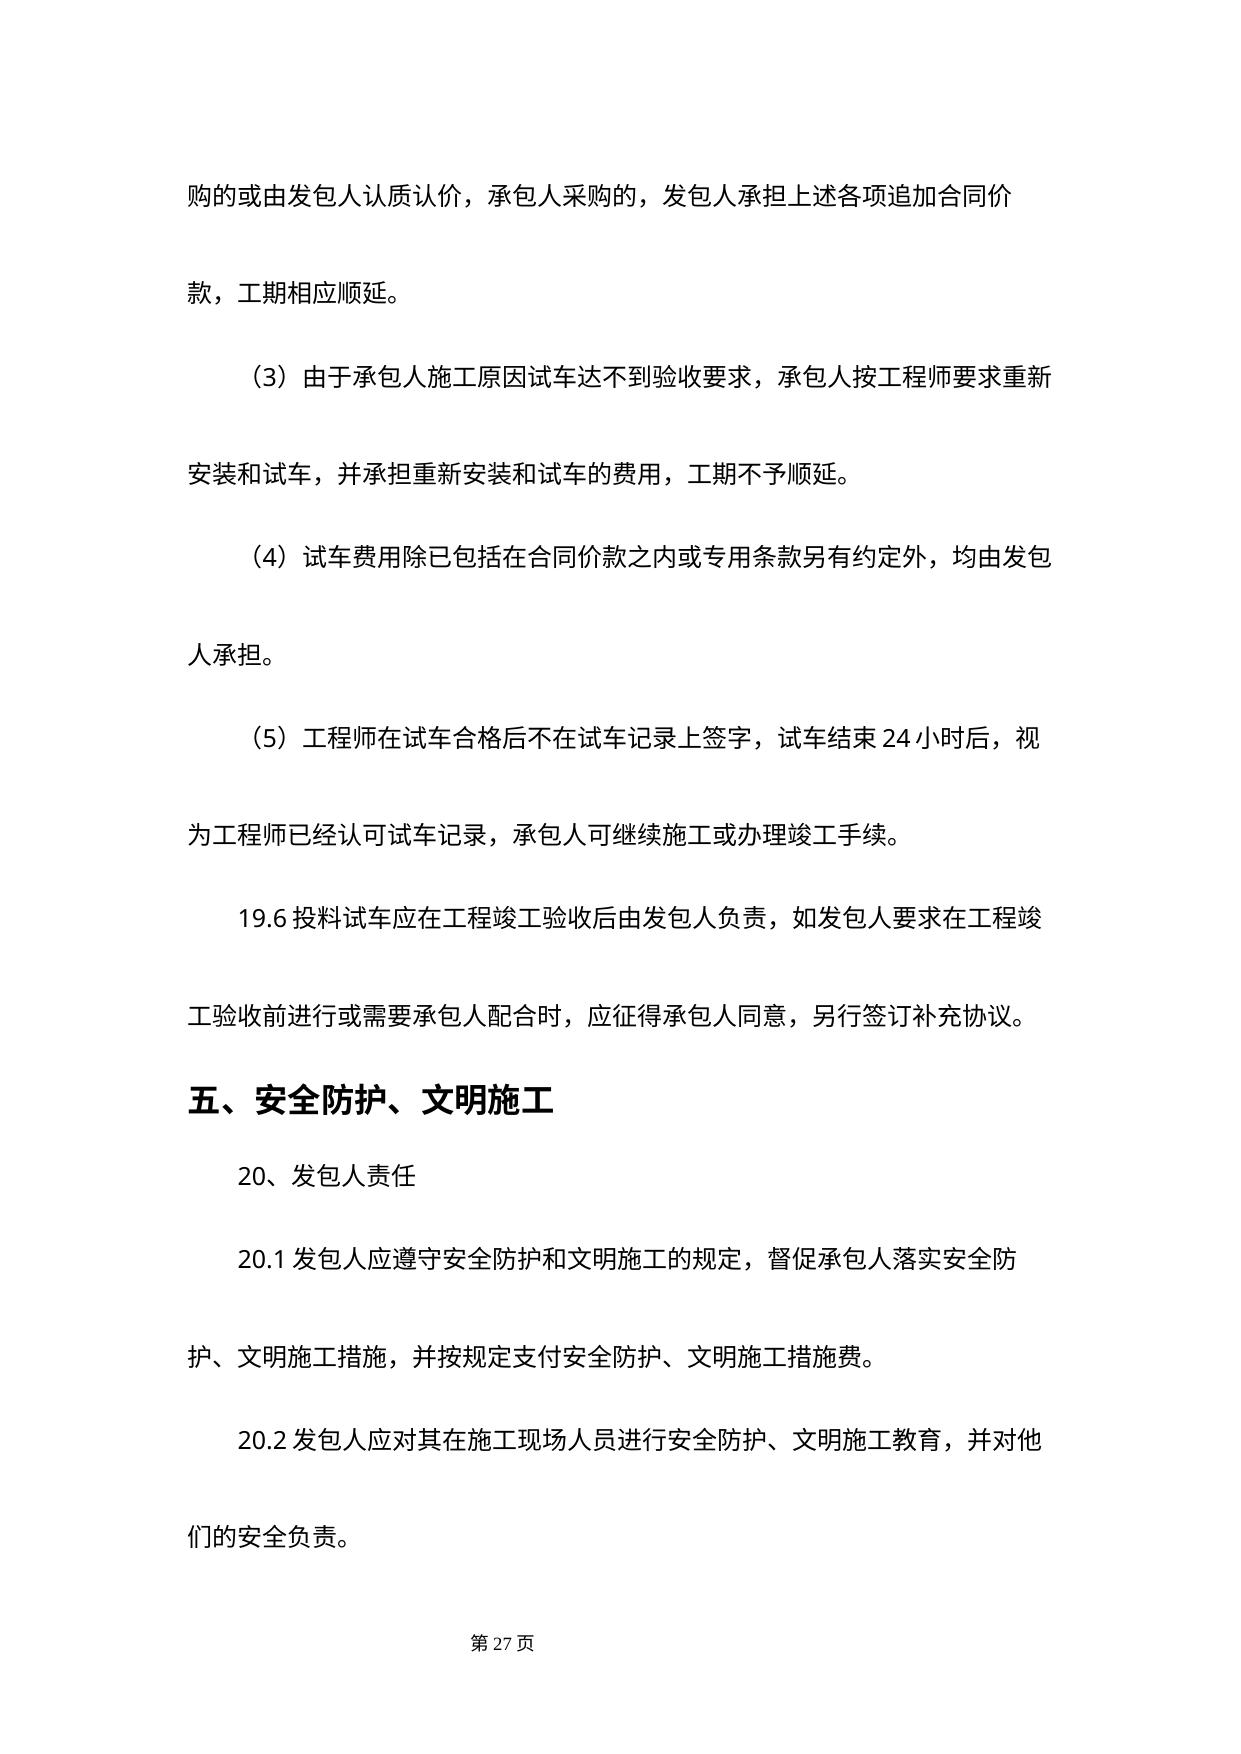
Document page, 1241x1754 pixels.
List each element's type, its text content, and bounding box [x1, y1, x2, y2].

text 20、发包人责任 [187, 1142, 1053, 1207]
text 五、安全防护、文明施工 [187, 1065, 1053, 1130]
text （5）工程师在试车合格后不在试车记录上签字，试车结束24小时后，视为工程师已经认可试车记录，承包人可继续施工或办理竣工手续。 [187, 704, 1053, 866]
text （4）试车费用除已包括在合同价款之内或专用条款另有约定外，均由发包人承担。 [187, 523, 1053, 686]
text 20.1发包人应遵守安全防护和文明施工的规定，督促承包人落实安全防护、文明施工措施，并按规定支付安全防护、文明施工措施费。 [187, 1225, 1053, 1388]
text 19.6投料试车应在工程竣工验收后由发包人负责，如发包人要求在工程竣工验收前进行或需要承包人配合时，应征得承包人同意，另行签订补充协议。 [187, 884, 1053, 1047]
text （3）由于承包人施工原因试车达不到验收要求，承包人按工程师要求重新安装和试车，并承担重新安装和试车的费用，工期不予顺延。 [187, 343, 1053, 505]
text 20.2发包人应对其在施工现场人员进行安全防护、文明施工教育，并对他们的安全负责。 [187, 1406, 1053, 1568]
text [187, 162, 1053, 324]
